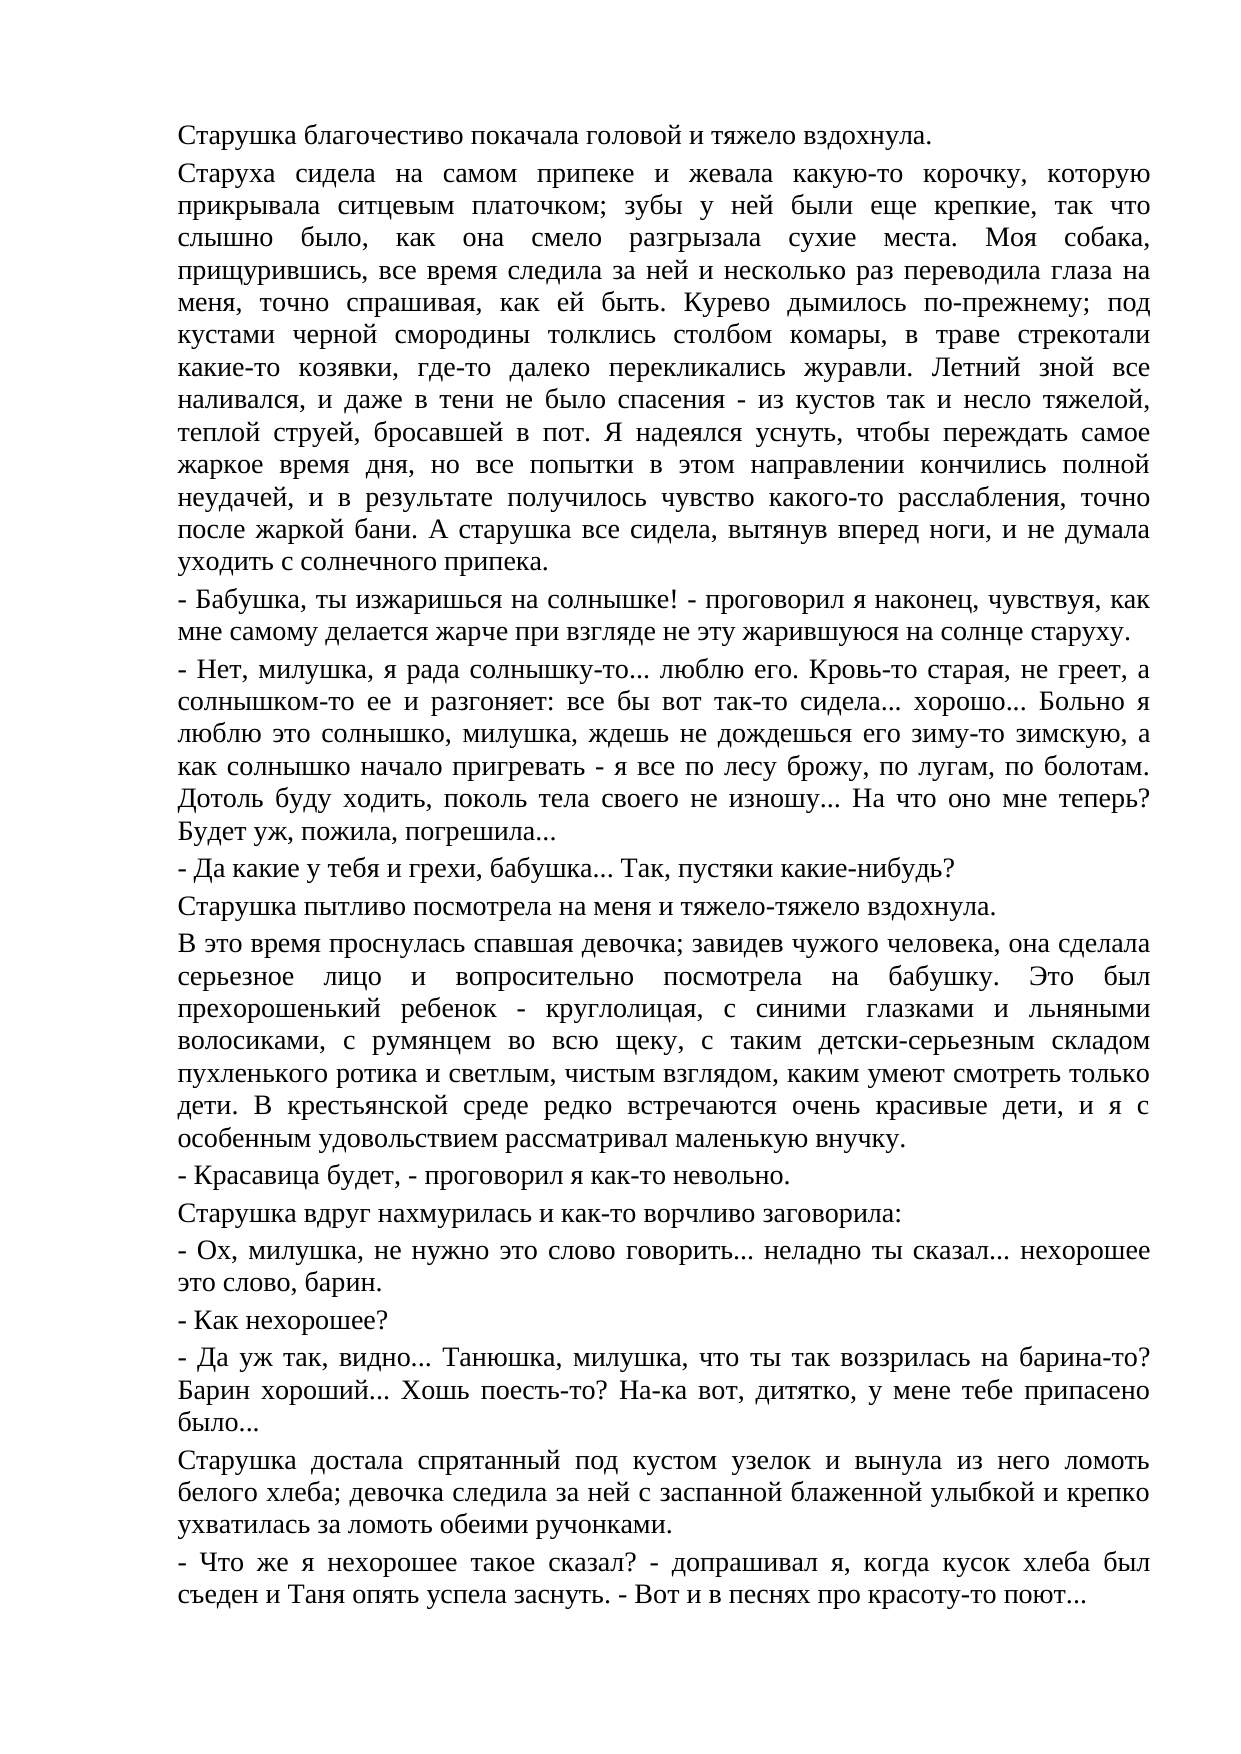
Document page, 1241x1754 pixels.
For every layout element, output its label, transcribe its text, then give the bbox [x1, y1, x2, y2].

text Старушка благочестиво покачала головой и тяжело вздохнула. [177, 118, 1152, 151]
text - Как нехорошее? [177, 1303, 1152, 1335]
text - Что же я нехорошее такое сказал? - допрашивал я, когда кусок хлеба был съеден и Таня опять успела заснуть. - Вот и в песнях про красоту-то поют... [177, 1545, 1152, 1610]
text Старушка вдруг нахмурилась и как-то ворчливо заговорила: [177, 1196, 1152, 1228]
text Старушка пытливо посмотрела на меня и тяжело-тяжело вздохнула. [177, 889, 1152, 921]
text - Да какие у тебя и грехи, бабушка... Так, пустяки какие-нибудь? [177, 851, 1152, 884]
text - Красавица будет, - проговорил я как-то невольно. [177, 1158, 1152, 1191]
text - Ох, милушка, не нужно это слово говорить... неладно ты сказал... нехорошее это слово, барин. [177, 1233, 1152, 1298]
text - Нет, милушка, я рада солнышку-то... люблю его. Кровь-то старая, не греет, а солнышком-то ее и разгоняет: все бы вот так-то сидела... хорошо... Больно я люблю это солнышко, милушка, ждешь не дождешься его зиму-то зимскую, а как солнышко начало пригревать - я все по лесу брожу, по лугам, по болотам. Дотоль буду ходить, поколь тела своего не изношу... На что оно мне теперь? Будет уж, пожила, погрешила... [177, 652, 1152, 846]
text В это время проснулась спавшая девочка; завидев чужого человека, она сделала серьезное лицо и вопросительно посмотрела на бабушку. Это был прехорошенький ребенок - круглолицая, с синими глазками и льняными волосиками, с румянцем во всю щеку, с таким детски-серьезным складом пухленького ротика и светлым, чистым взглядом, каким умеют смотреть только дети. В крестьянской среде редко встречаются очень красивые дети, и я с особенным удовольствием рассматривал маленькую внучку. [177, 926, 1152, 1153]
text - Да уж так, видно... Танюшка, милушка, что ты так воззрилась на барина-то? Барин хороший... Хошь поесть-то? На-ка вот, дитятко, у мене тебе припасено было... [177, 1341, 1152, 1438]
text - Бабушка, ты изжаришься на солнышке! - проговорил я наконец, чувствуя, как мне самому делается жарче при взгляде не эту жарившуюся на солнце старуху. [177, 582, 1152, 647]
text Старуха сидела на самом припеке и жевала какую-то корочку, которую прикрывала ситцевым платочком; зубы у ней были еще крепкие, так что слышно было, как она смело разгрызала сухие места. Моя собака, прищурившись, все время следила за ней и несколько раз переводила глаза на меня, точно спрашивая, как ей быть. Курево дымилось по-прежнему; под кустами черной смородины толклись столбом комары, в траве стрекотали какие-то козявки, где-то далеко перекликались журавли. Летний зной все наливался, и даже в тени не было спасения - из кустов так и несло тяжелой, теплой струей, бросавшей в пот. Я надеялся уснуть, чтобы переждать самое жаркое время дня, но все попытки в этом направлении кончились полной неудачей, и в результате получилось чувство какого-то расслабления, точно после жаркой бани. А старушка все сидела, вытянув вперед ноги, и не думала уходить с солнечного припека. [177, 156, 1152, 577]
text Старушка достала спрятанный под кустом узелок и вынула из него ломоть белого хлеба; девочка следила за ней с заспанной блаженной улыбкой и крепко ухватилась за ломоть обеими ручонками. [177, 1443, 1152, 1540]
